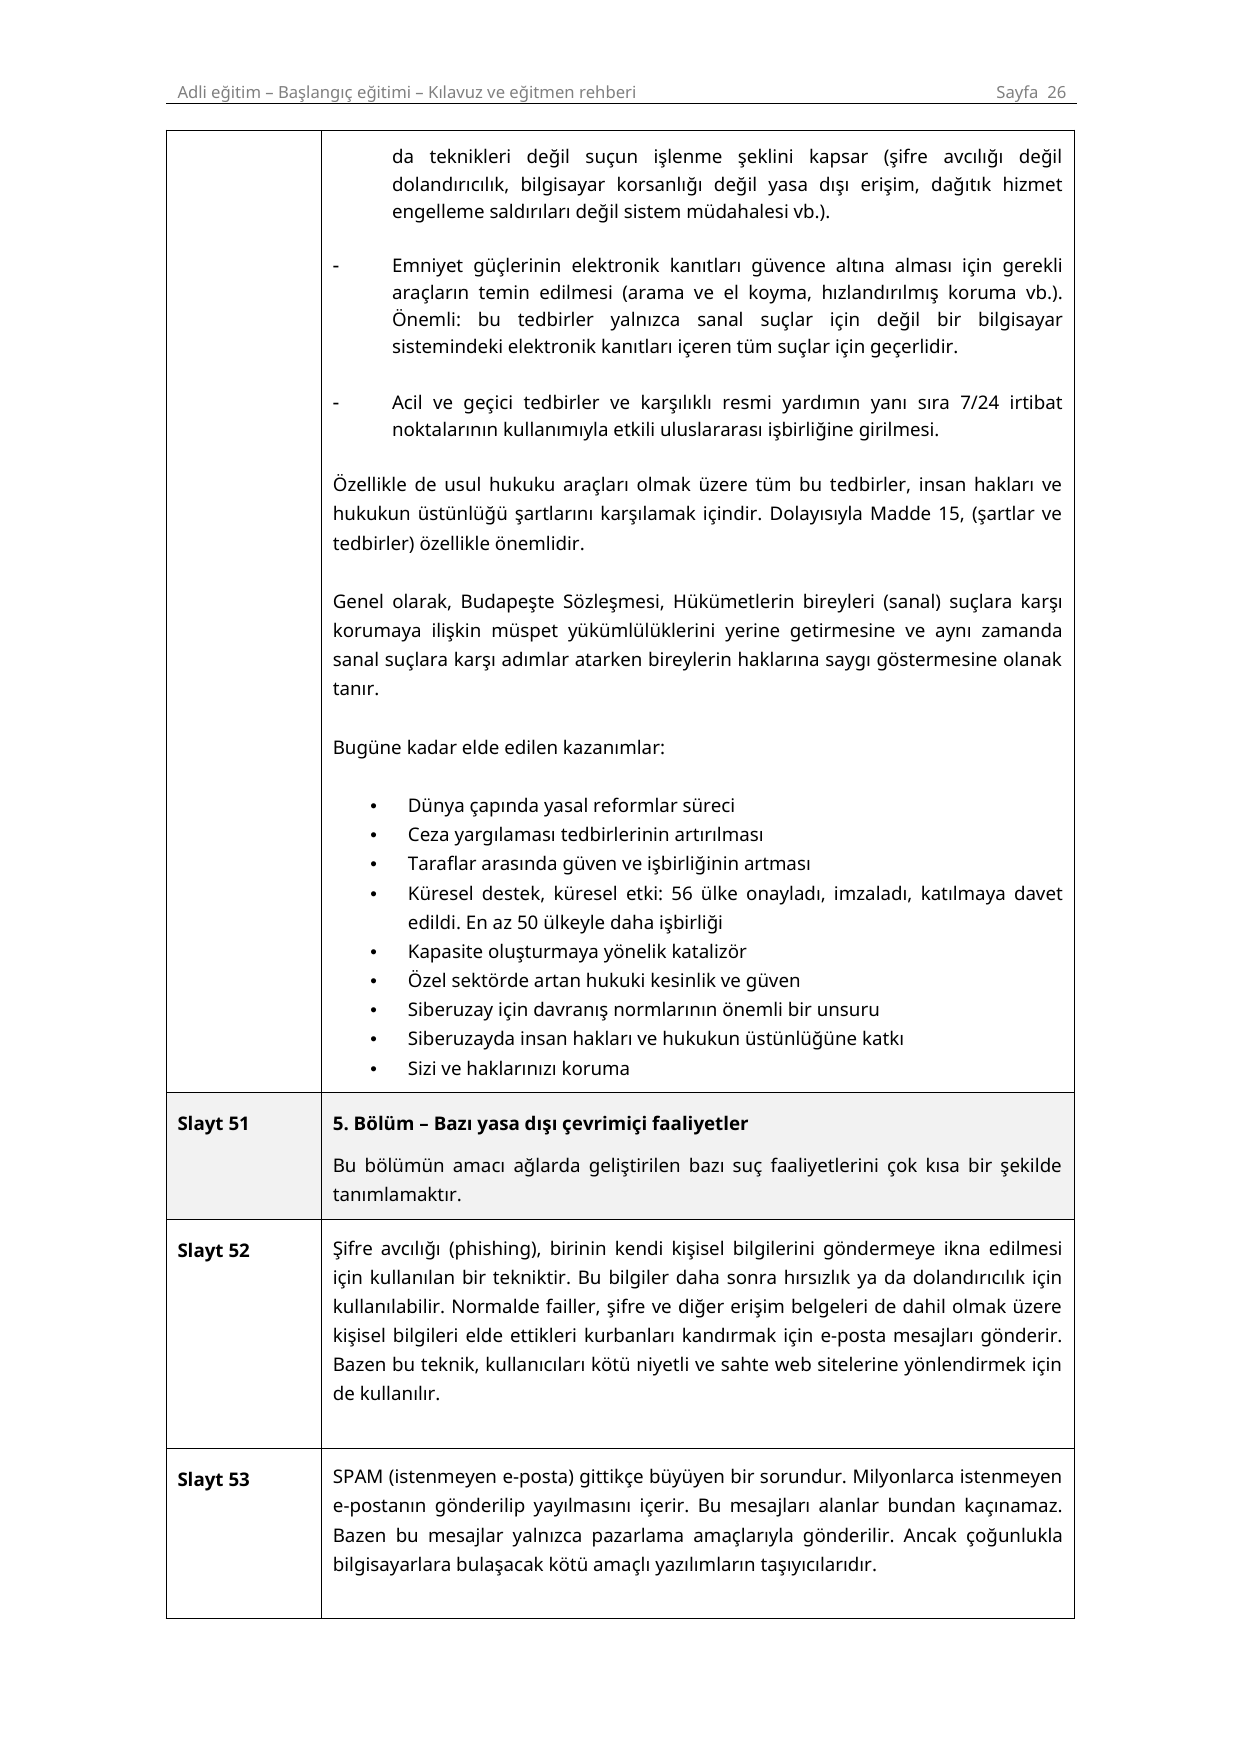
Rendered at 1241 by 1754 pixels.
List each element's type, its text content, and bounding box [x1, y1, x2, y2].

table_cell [322, 131, 1074, 1092]
table_cell 5. Bölüm – Bazı yasa dışı çevrimiçi faaliyetler Bu bölümün amacı ağlarda geliştirilen bazı suç faaliyetlerini çok kısa bir şekilde tanımlamaktır. [322, 1093, 1074, 1219]
table_cell Slayt 52 [167, 1220, 321, 1447]
table_cell Şifre avcılığı (phishing), birinin kendi kişisel bilgilerini göndermeye ikna edilmesi için kullanılan bir tekniktir. Bu bilgiler daha sonra hırsızlık ya da dolandırıcılık için kullanılabilir. Normalde failler, şifre ve diğer erişim belgeleri de dahil olmak üzere kişisel bilgileri elde ettikleri kurbanları kandırmak için e-posta mesajları gönderir. Bazen bu teknik, kullanıcıları kötü niyetli ve sahte web sitelerine yönlendirmek için de kullanılır. [322, 1220, 1074, 1447]
table_cell Slayt 53 [167, 1449, 321, 1618]
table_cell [322, 1449, 1074, 1618]
table_cell [167, 131, 321, 1092]
table_cell Slayt 51 [167, 1093, 321, 1219]
